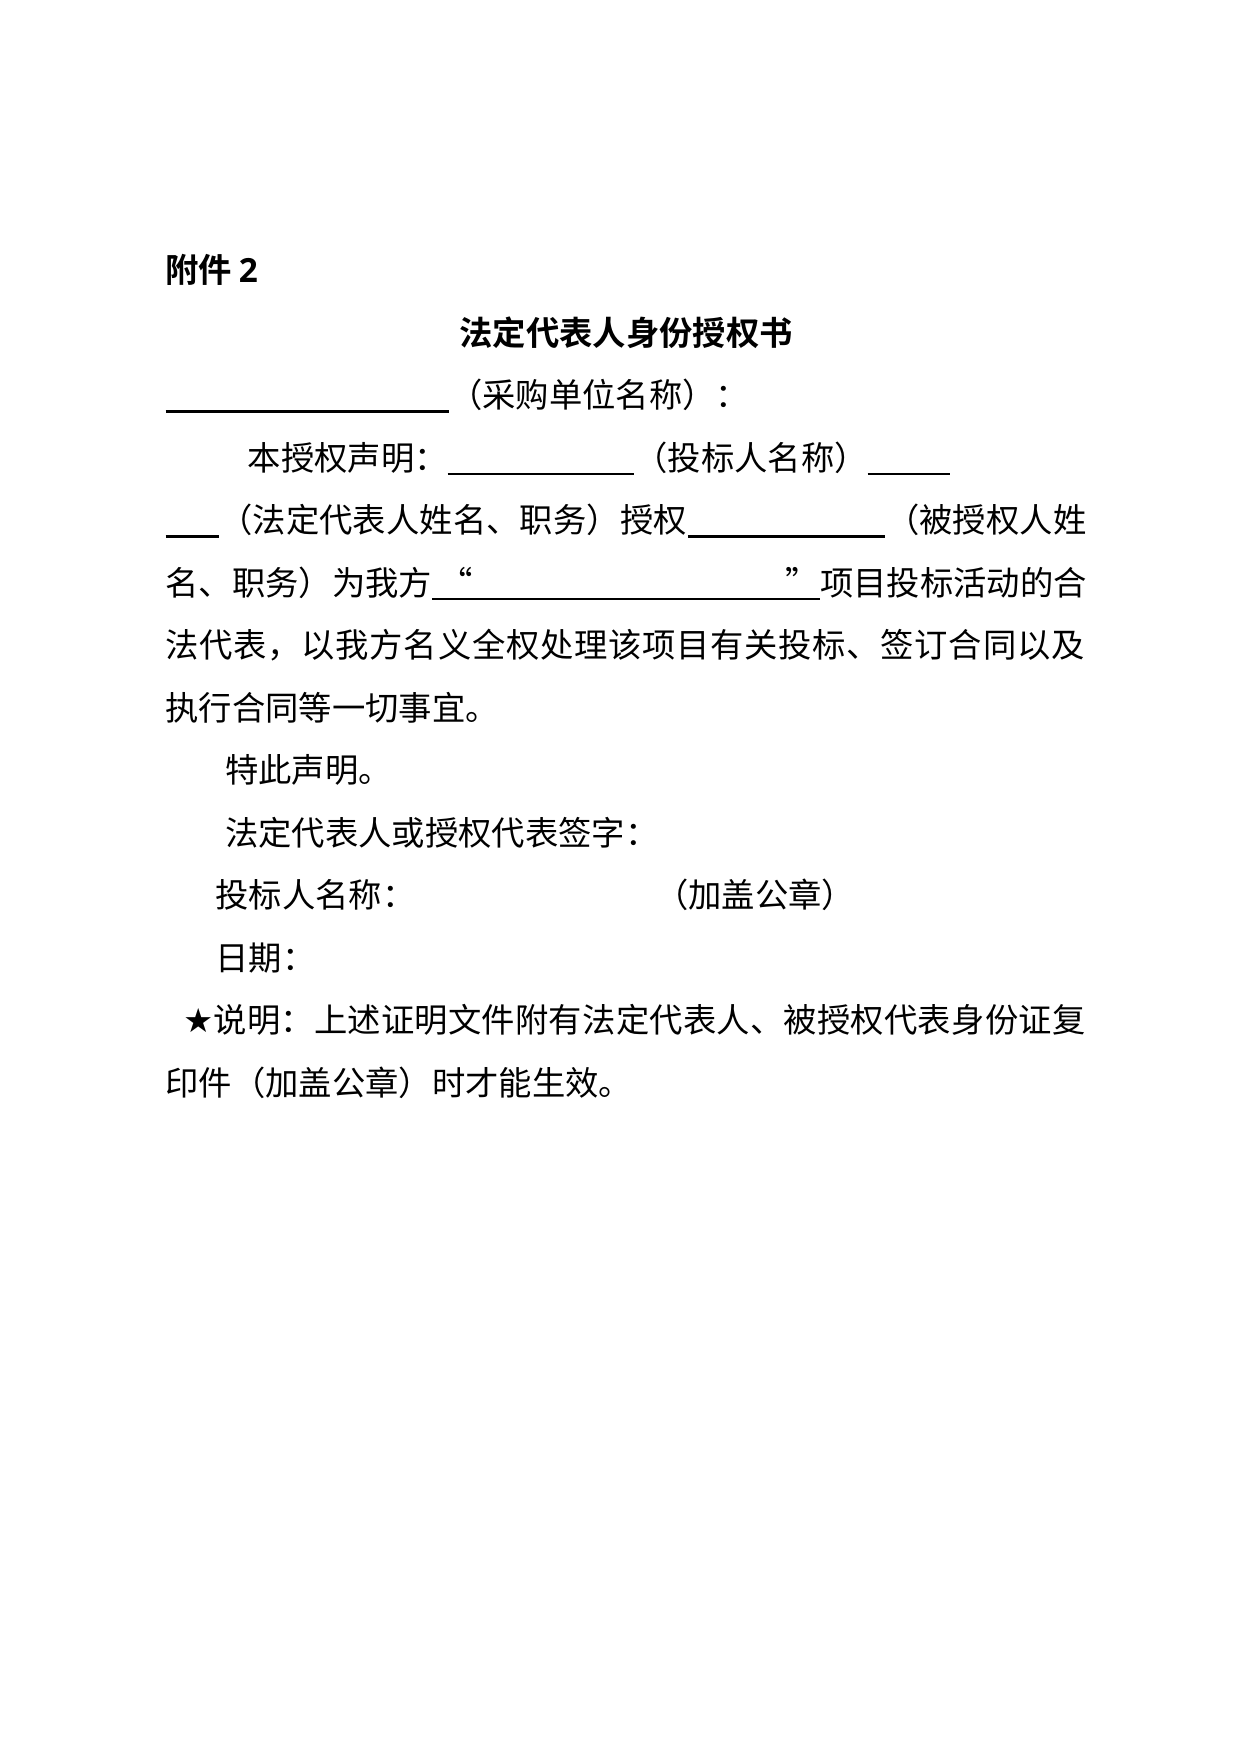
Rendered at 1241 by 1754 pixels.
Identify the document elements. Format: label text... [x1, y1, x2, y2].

text （法定代表人姓名、职务）授权 （被授权人姓名、职务）为我方 “ ”项目投标活动的合法代表，以我方名义全权处理该项目有关投标、签订合同以及执行合同等一切事宜。 [165, 483, 1087, 733]
text 投标人名称： （加盖公章） [165, 858, 1087, 920]
text 附件2 [165, 233, 1087, 295]
text 本授权声明： （投标人名称） [165, 420, 1087, 483]
text 日期： [165, 920, 1087, 983]
text （采购单位名称）： [165, 358, 1087, 420]
text 特此声明。 [165, 733, 1087, 795]
text 法定代表人身份授权书 [165, 295, 1087, 358]
text 法定代表人或授权代表签字： [165, 795, 1087, 858]
text ★说明：上述证明文件附有法定代表人、被授权代表身份证复印件（加盖公章）时才能生效。 [165, 983, 1087, 1108]
